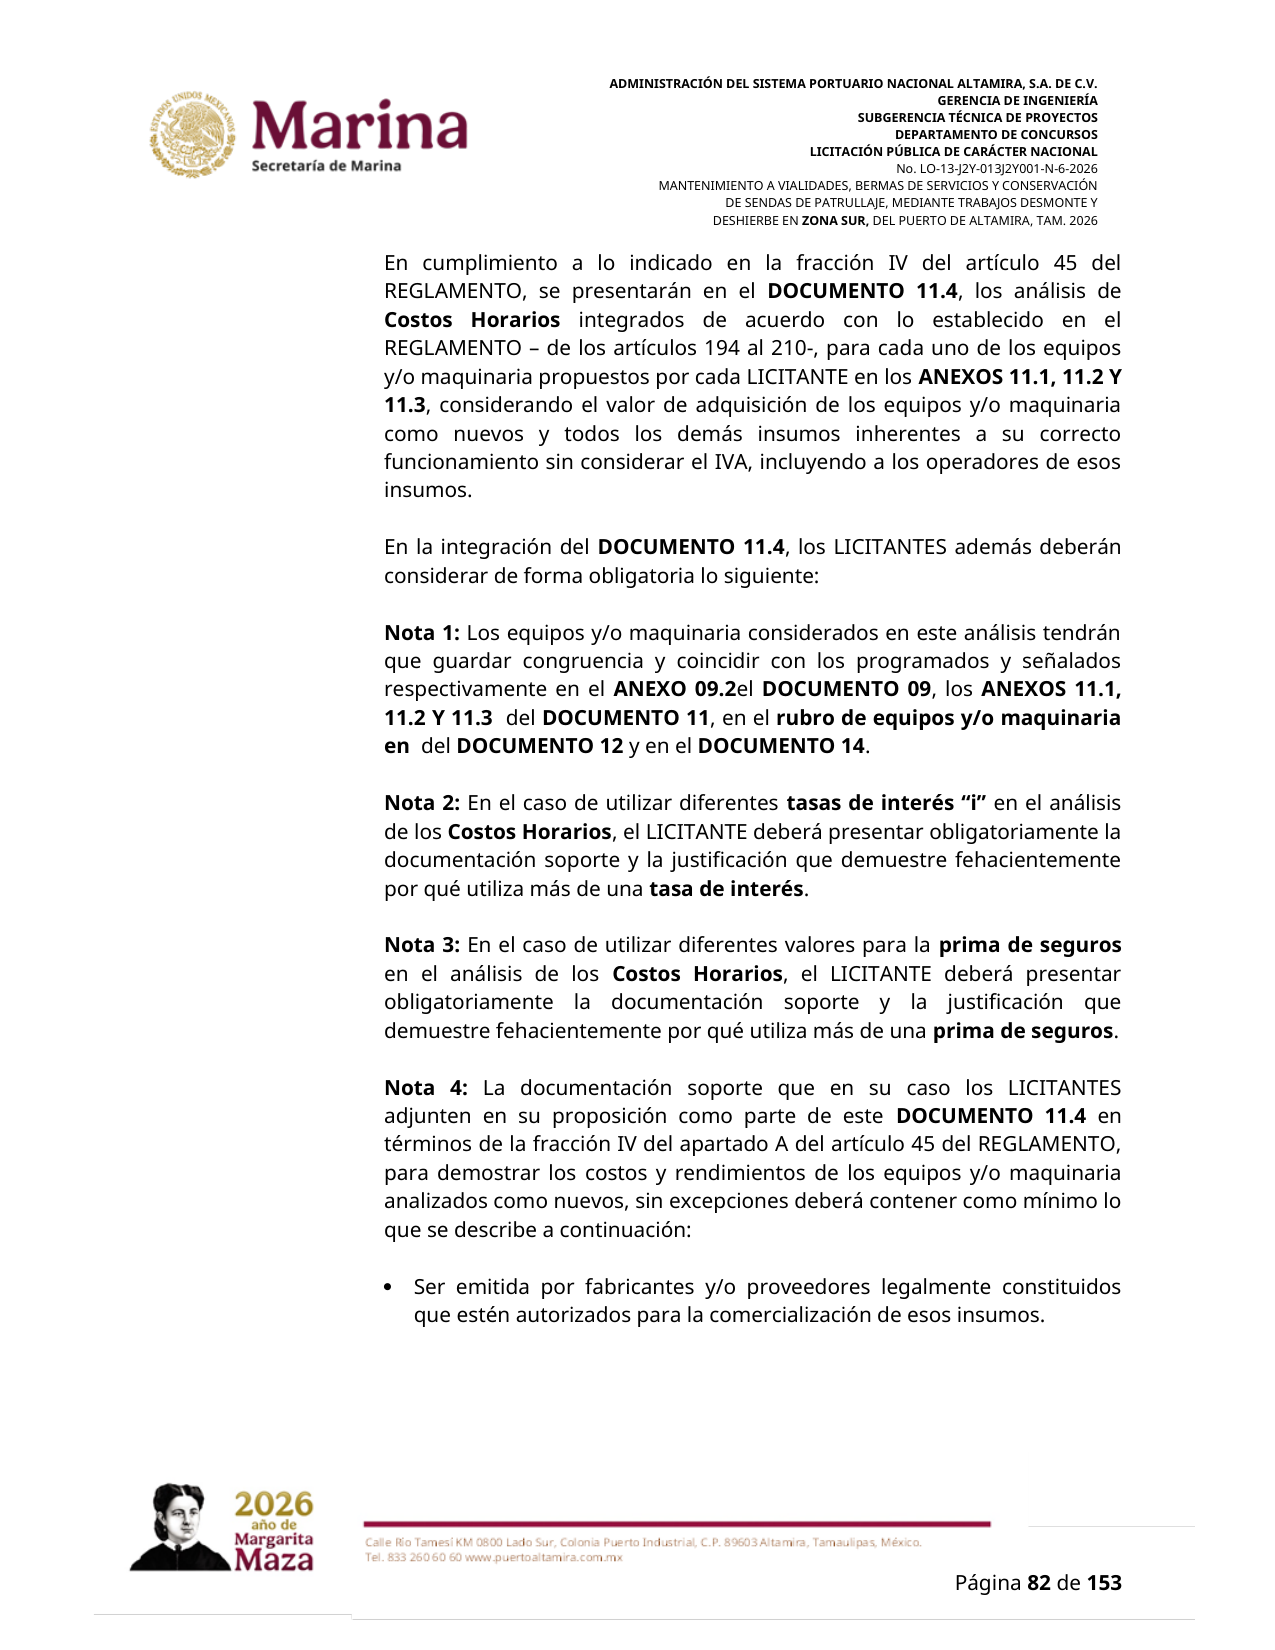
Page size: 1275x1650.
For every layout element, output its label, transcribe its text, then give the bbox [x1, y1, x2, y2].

list Ser emitida por fabricantes y/o proveedores legalmente constituidos que estén autorizados para la comercialización de esos insumos. [384, 1272, 1122, 1329]
text Nota 3: En el caso de utilizar diferentes valores para la prima de seguros en el análisis de los Costos Horarios, el LICITANTE deberá presentar obligatoriamente la documentación soporte y la justificación que demuestre fehacientemente por qué utiliza más de una prima de seguros. [384, 931, 1122, 1044]
list En cumplimiento a lo indicado en la fracción IV del artículo 45 del REGLAMENTO, se presentarán en el DOCUMENTO 11.4, los análisis de Costos Horarios integrados de acuerdo con lo establecido en el REGLAMENTO – de los artículos 194 al 210-, para cada uno de los equipos y/o maquinaria propuestos por cada LICITANTE en los ANEXOS 11.1, 11.2 Y 11.3, considerando el valor de adquisición de los equipos y/o maquinaria como nuevos y todos los demás insumos inherentes a su correcto funcionamiento sin considerar el IVA, incluyendo a los operadores de esos insumos. [384, 248, 1122, 504]
text Nota 2: En el caso de utilizar diferentes tasas de interés “i” en el análisis de los Costos Horarios, el LICITANTE deberá presentar obligatoriamente la documentación soporte y la justificación que demuestre fehacientemente por qué utiliza más de una tasa de interés. [384, 788, 1122, 902]
picture [102, 56, 515, 208]
text Nota 4: La documentación soporte que en su caso los LICITANTES adjunten en su proposición como parte de este DOCUMENTO 11.4 en términos de la fracción IV del apartado A del artículo 45 del REGLAMENTO, para demostrar los costos y rendimientos de los equipos y/o maquinaria analizados como nuevos, sin excepciones deberá contener como mínimo lo que se describe a continuación: [384, 1073, 1122, 1243]
picture [93, 1452, 1195, 1621]
text En la integración del DOCUMENTO 11.4, los LICITANTES además deberán considerar de forma obligatoria lo siguiente: [384, 532, 1122, 589]
text Nota 1: Los equipos y/o maquinaria considerados en este análisis tendrán que guardar congruencia y coincidir con los programados y señalados respectivamente en el ANEXO 09.2el DOCUMENTO 09, los ANEXOS 11.1, 11.2 Y 11.3 del DOCUMENTO 11, en el rubro de equipos y/o maquinaria en del DOCUMENTO 12 y en el DOCUMENTO 14. [384, 618, 1122, 760]
